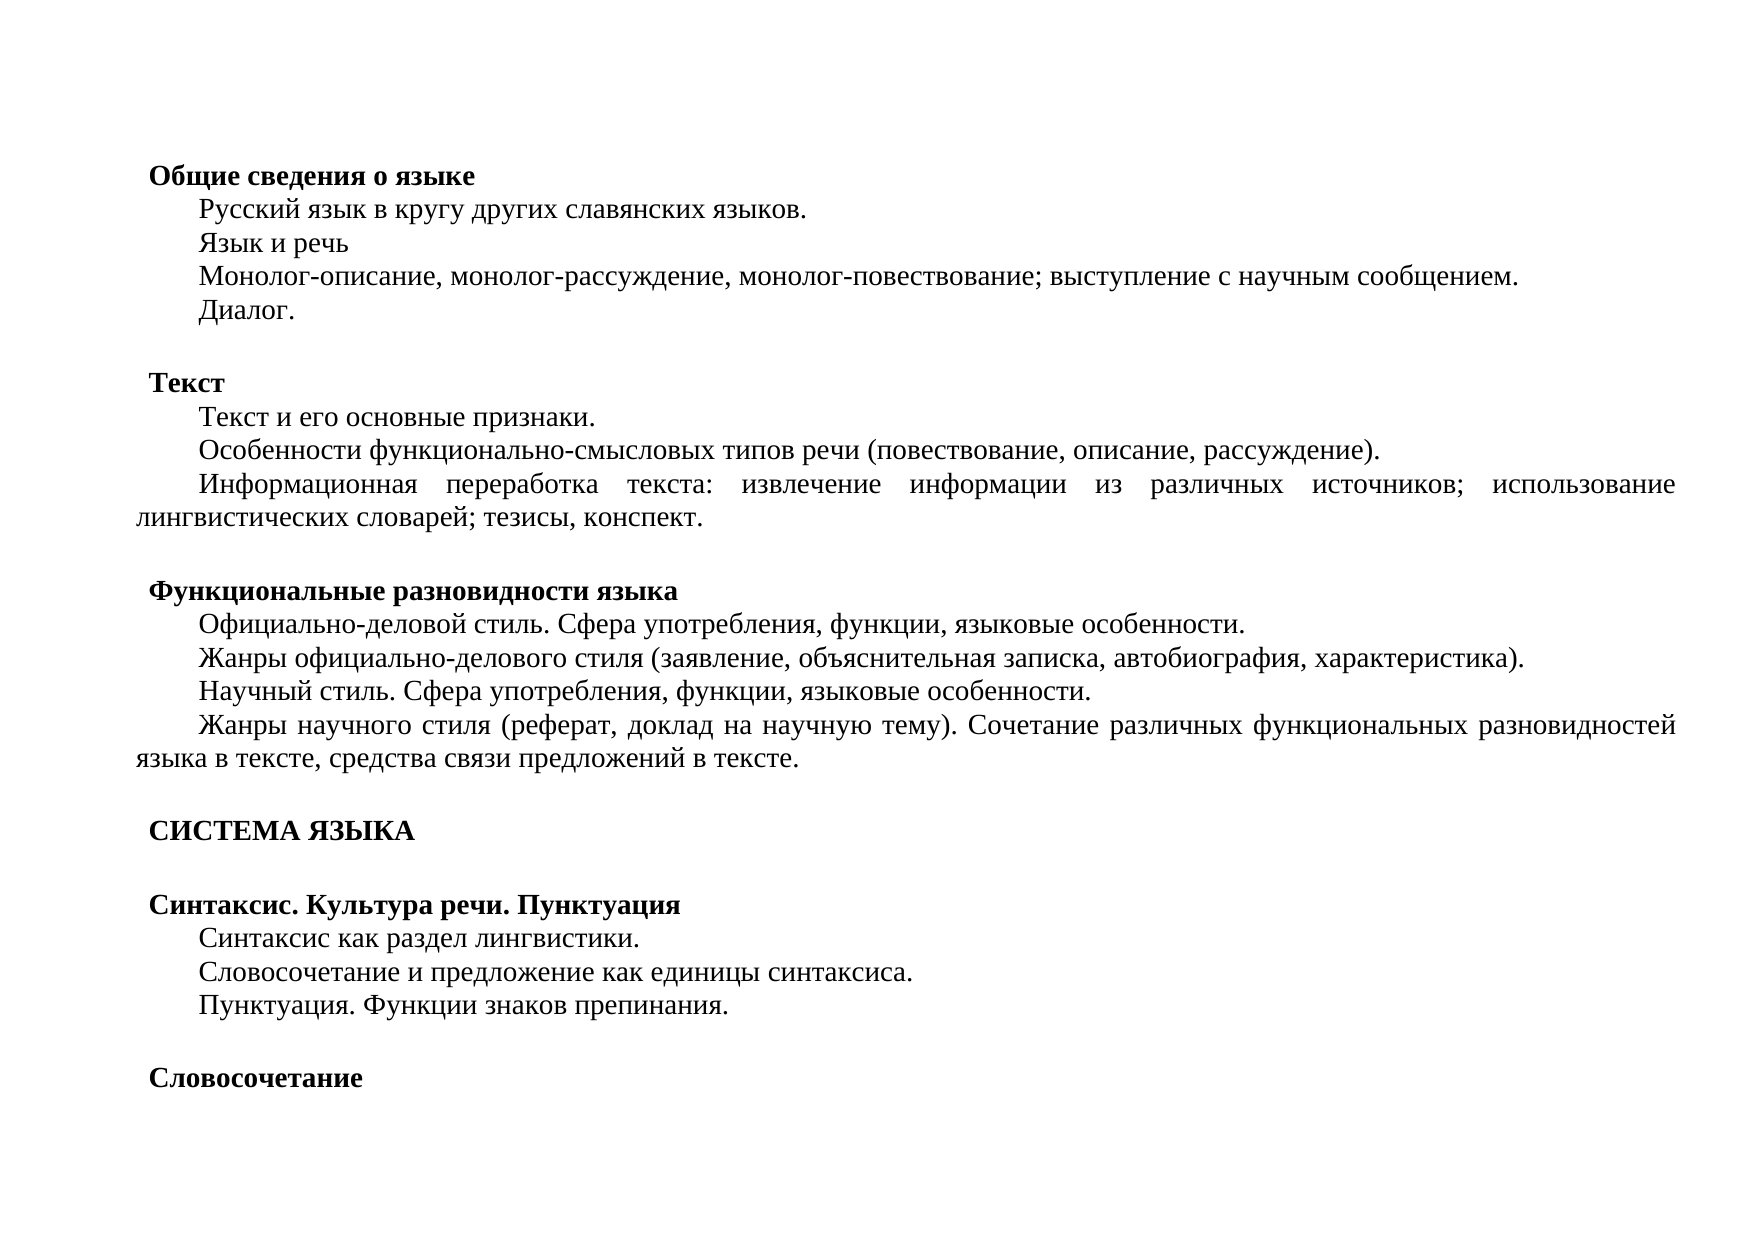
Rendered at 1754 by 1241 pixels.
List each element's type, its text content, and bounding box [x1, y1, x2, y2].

text Научный стиль. Сфера употребления, функции, языковые особенности. [136, 673, 1677, 707]
text Пунктуация. Функции знаков препинания. [136, 987, 1677, 1021]
text Жанры научного стиля (реферат, доклад на научную тему). Сочетание различных функциональных разновидностей языка в тексте, средства связи предложений в тексте. [136, 707, 1677, 774]
text Функциональные разновидности языка [148, 573, 1677, 606]
text Информационная переработка текста: извлечение информации из различных источников; использование лингвистических словарей; тезисы, конспект. [136, 466, 1677, 533]
text Общие сведения о языке [148, 158, 1677, 191]
text Диалог. [136, 292, 1677, 326]
text Русский язык в кругу других славянских языков. [136, 191, 1677, 225]
text Словосочетание и предложение как единицы синтаксиса. [136, 954, 1677, 987]
text Текст [148, 365, 1677, 399]
text Синтаксис как раздел лингвистики. [136, 920, 1677, 954]
text Язык и речь [136, 225, 1677, 258]
text Особенности функционально-смысловых типов речи (повествование, описание, рассуждение). [136, 432, 1677, 466]
text Синтаксис. Культура речи. Пунктуация [148, 887, 1677, 920]
text Текст и его основные признаки. [136, 399, 1677, 432]
text Жанры официально-делового стиля (заявление, объяснительная записка, автобиография, характеристика). [136, 640, 1677, 673]
text Официально-деловой стиль. Сфера употребления, функции, языковые особенности. [136, 606, 1677, 640]
text Словосочетание [148, 1061, 1677, 1094]
text СИСТЕМА ЯЗЫКА [148, 813, 1677, 847]
text Монолог-описание, монолог-рассуждение, монолог-повествование; выступление с научным сообщением. [136, 258, 1677, 292]
